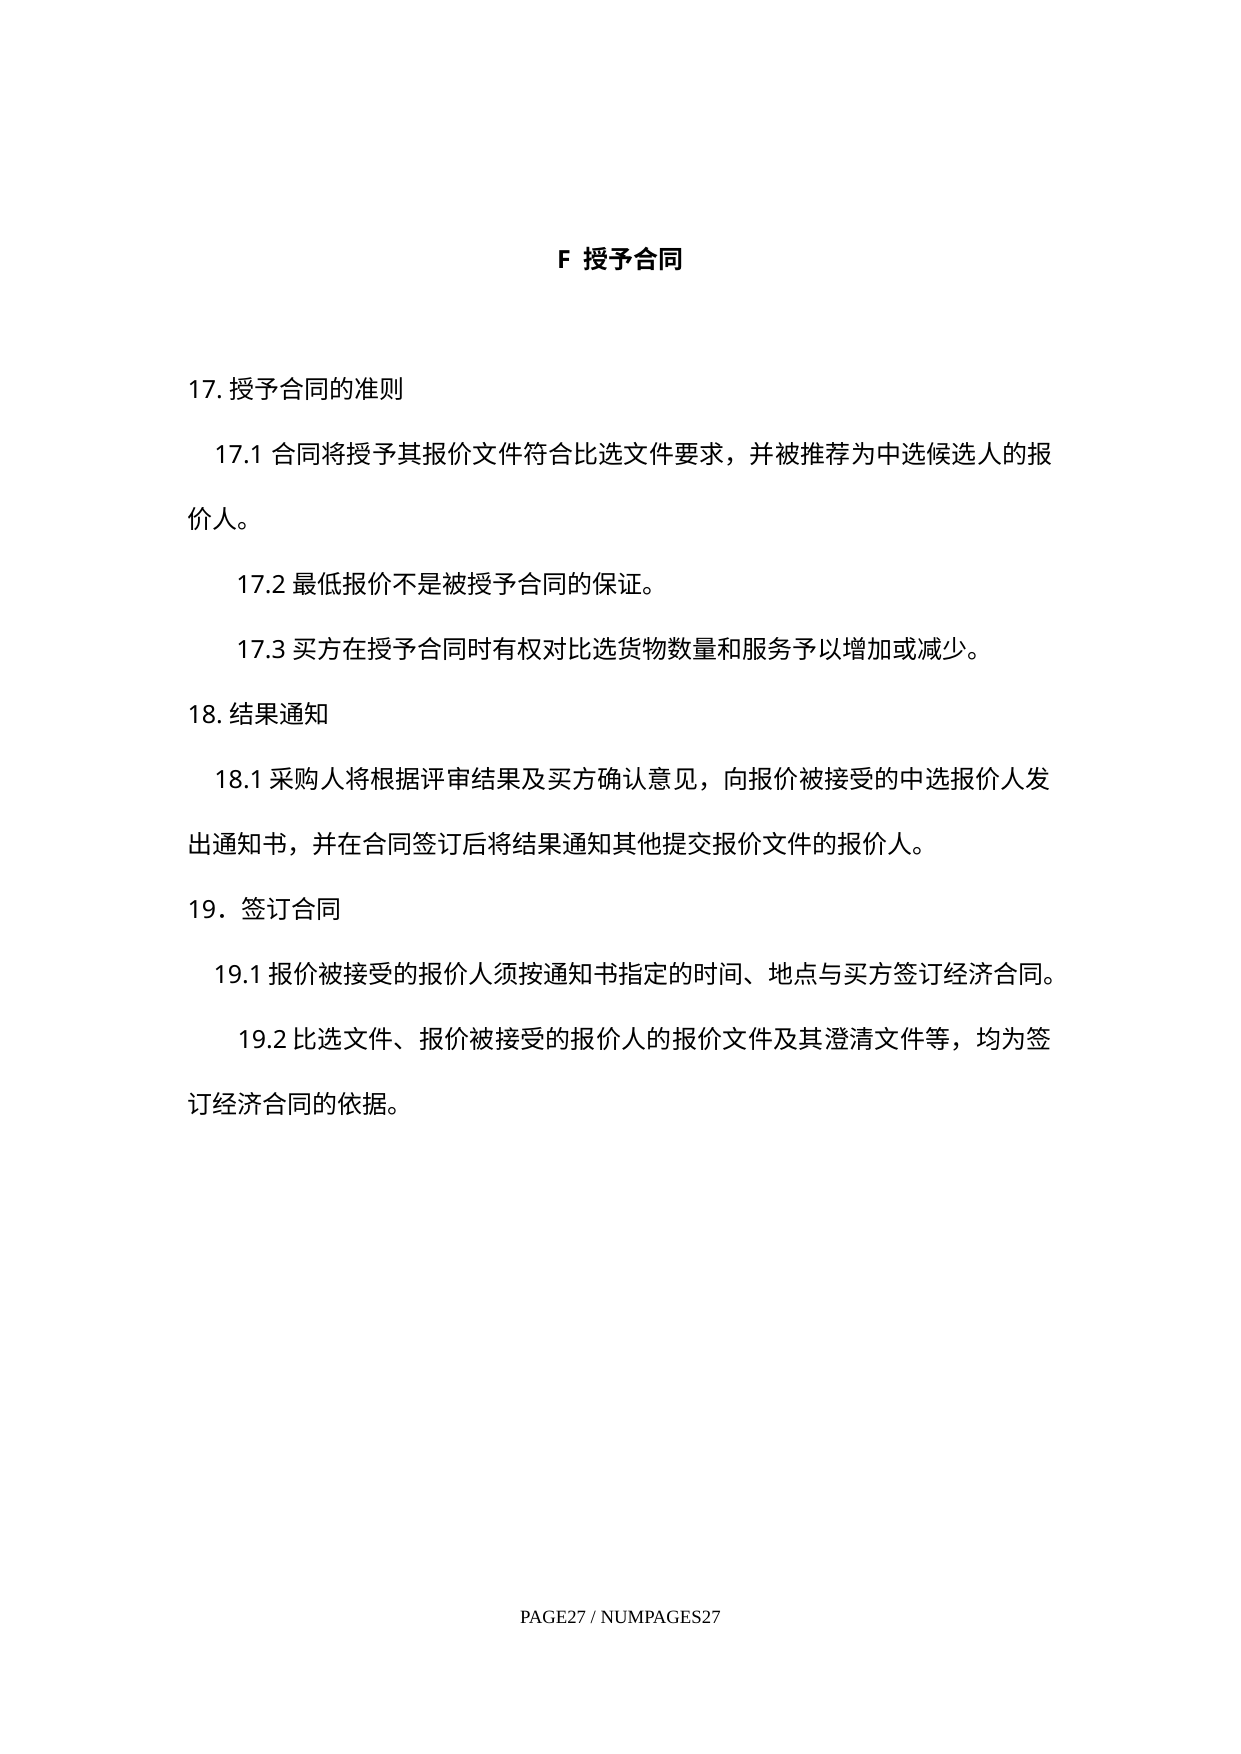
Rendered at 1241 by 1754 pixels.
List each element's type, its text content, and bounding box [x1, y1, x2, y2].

text 18.1采购人将根据评审结果及买方确认意见，向报价被接受的中选报价人发出通知书，并在合同签订后将结果通知其他提交报价文件的报价人。 [187, 745, 1053, 875]
text 17.2 最低报价不是被授予合同的保证。 [187, 550, 1053, 615]
text 17. 授予合同的准则 [187, 355, 1053, 420]
text 19.2比选文件、报价被接受的报价人的报价文件及其澄清文件等，均为签订经济合同的依据。 [187, 1005, 1053, 1135]
text F 授予合同 [187, 225, 1053, 290]
text 19.1报价被接受的报价人须按通知书指定的时间、地点与买方签订经济合同。 [187, 940, 1053, 1005]
text 17.1 合同将授予其报价文件符合比选文件要求，并被推荐为中选候选人的报价人。 [187, 420, 1053, 550]
text 19．签订合同 [187, 875, 1053, 940]
text 18. 结果通知 [187, 680, 1053, 745]
text 17.3 买方在授予合同时有权对比选货物数量和服务予以增加或减少。 [187, 615, 1053, 680]
